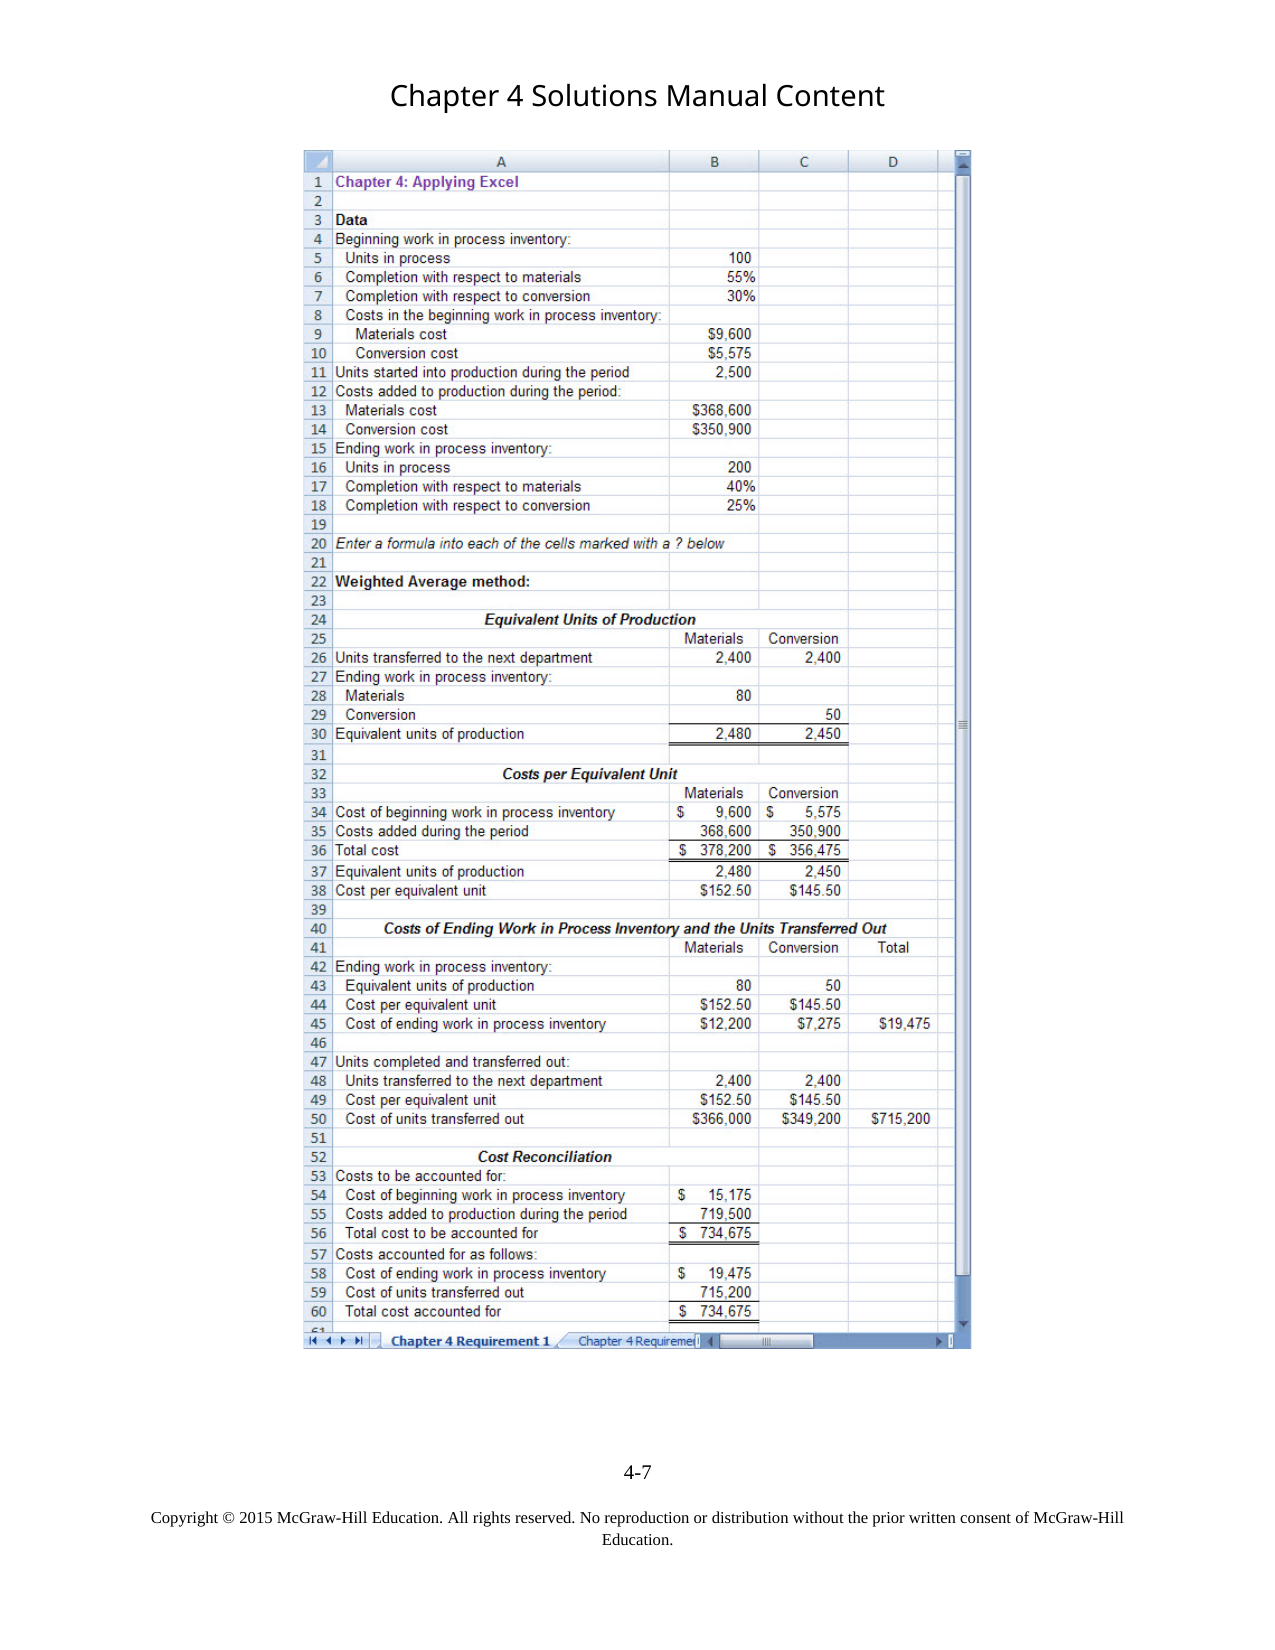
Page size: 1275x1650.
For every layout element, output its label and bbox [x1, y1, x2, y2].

picture [303, 150, 972, 1349]
